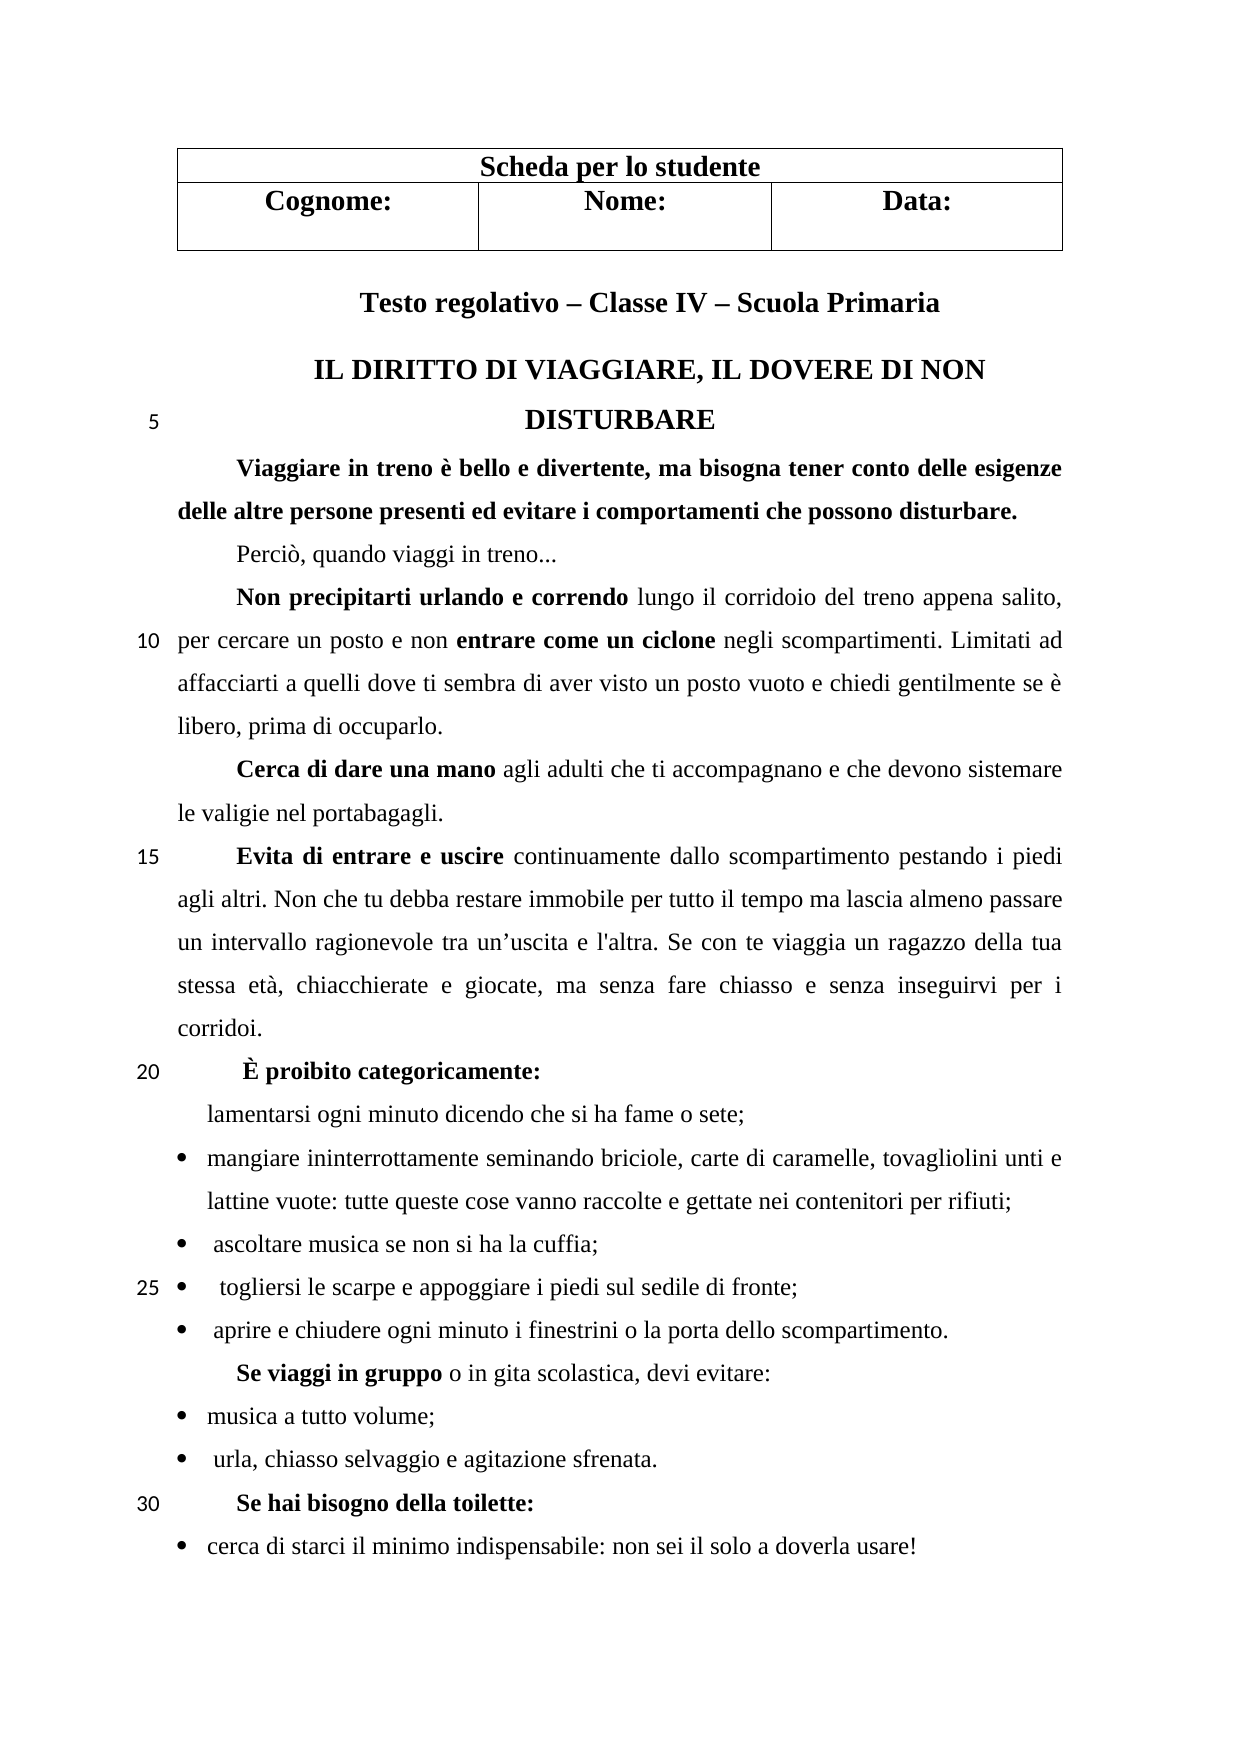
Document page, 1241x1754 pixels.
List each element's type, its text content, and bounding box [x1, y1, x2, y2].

text IL DIRITTO DI VIAGGIARE, IL DOVERE DI NON DISTURBARE [177, 352, 1063, 436]
list urla, chiasso selvaggio e agitazione sfrenata. [177, 1444, 1063, 1473]
list togliersi le scarpe e appoggiare i piedi sul sedile di fronte; [177, 1272, 1063, 1301]
list mangiare ininterrottamente seminando briciole, carte di caramelle, tovagliolini unti e lattine vuote: tutte queste cose vanno raccolte e gettate nei contenitori per rifiuti; [177, 1143, 1063, 1214]
list aprire e chiudere ogni minuto i finestrini o la porta dello scompartimento. [177, 1315, 1063, 1344]
text Perciò, quando viaggi in treno... [177, 539, 1063, 568]
table_header Scheda per lo studente [178, 149, 1062, 182]
text Testo regolativo – Classe IV – Scuola Primaria [177, 285, 1063, 318]
list ascoltare musica se non si ha la cuffia; [177, 1229, 1063, 1258]
text Cerca di dare una mano agli adulti che ti accompagnano e che devono sistemare le valigie nel portabagagli. [177, 754, 1063, 826]
text Viaggiare in treno è bello e divertente, ma bisogna tener conto delle esigenze delle altre persone presenti ed evitare i comportamenti che possono disturbare. [177, 453, 1063, 524]
list lamentarsi ogni minuto dicendo che si ha fame o sete; [207, 1099, 1063, 1128]
table_cell Data: [772, 183, 1062, 250]
text È proibito categoricamente: [177, 1056, 1063, 1085]
text Se viaggi in gruppo o in gita scolastica, devi evitare: [177, 1358, 1063, 1387]
table_cell Cognome: [178, 183, 478, 250]
list musica a tutto volume; [177, 1401, 1063, 1430]
text Se hai bisogno della toilette: [177, 1488, 1063, 1516]
text Non precipitarti urlando e correndo lungo il corridoio del treno appena salito, per cercare un posto e non entrare come un ciclone negli scompartimenti. Limitati ad affacciarti a quelli dove ti sembra di aver visto un posto vuoto e chiedi gentilmente se è libero, prima di occuparlo. [177, 582, 1063, 740]
text Evita di entrare e uscire continuamente dallo scompartimento pestando i piedi agli altri. Non che tu debba restare immobile per tutto il tempo ma lascia almeno passare un intervallo ragionevole tra un’uscita e l'altra. Se con te viaggia un ragazzo della tua stessa età, chiacchierate e giocate, ma senza fare chiasso e senza inseguirvi per i corridoi. [177, 841, 1063, 1042]
table_cell Nome: [479, 183, 771, 250]
list cerca di starci il minimo indispensabile: non sei il solo a doverla usare! [177, 1531, 1063, 1559]
